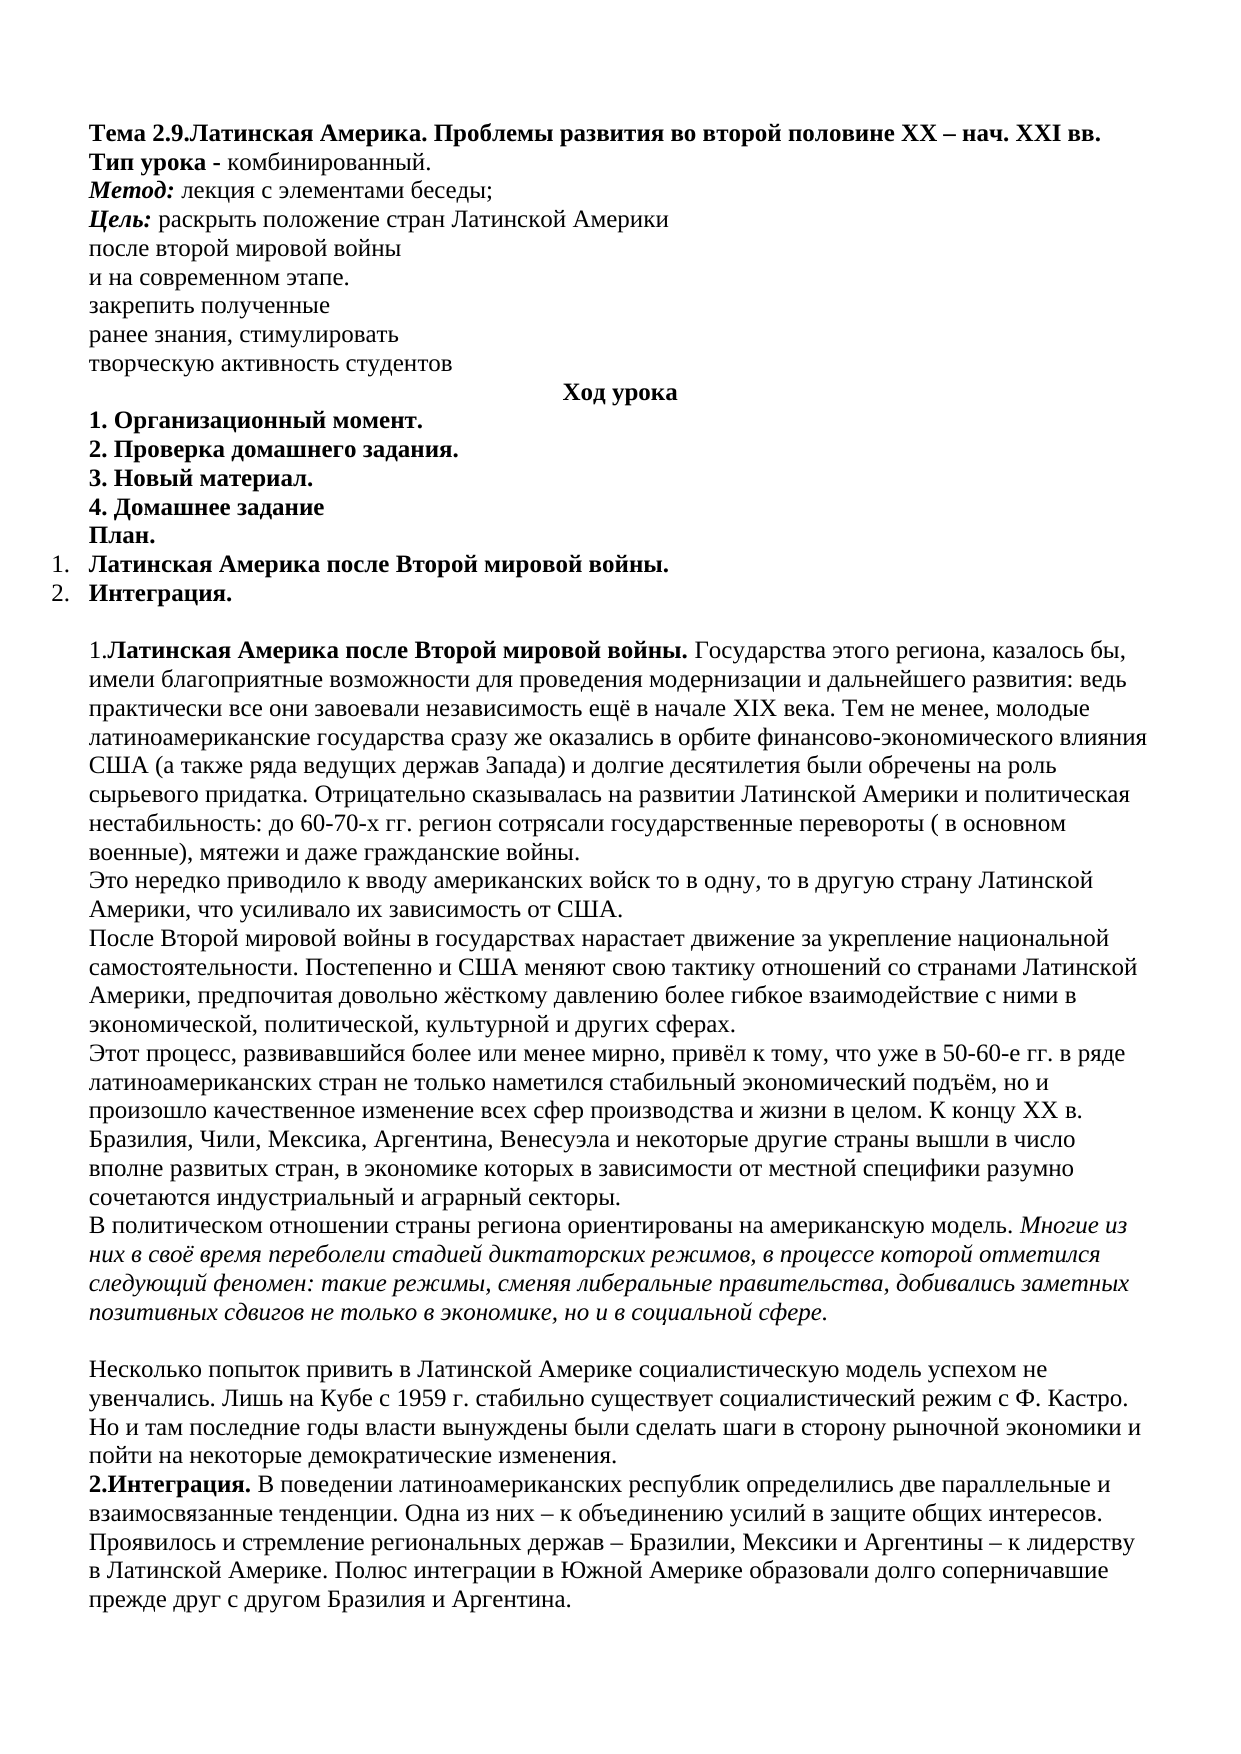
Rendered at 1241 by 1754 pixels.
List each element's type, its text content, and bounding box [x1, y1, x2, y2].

text После Второй мировой войны в государствах нарастает движение за укрепление национальной самостоятельности. Постепенно и США меняют свою тактику отношений со странами Латинской Америки, предпочитая довольно жёсткому давлению более гибкое взаимодействие с ними в экономической, политической, культурной и других сферах. [89, 923, 1152, 1038]
text 4. Домашнее задание [89, 492, 1152, 521]
text 2. Проверка домашнего задания. [89, 434, 1152, 463]
text 2.Интеграция. В поведении латиноамериканских республик определились две параллельные и взаимосвязанные тенденции. Одна из них – к объединению усилий в защите общих интересов. Проявилось и стремление региональных держав – Бразилии, Мексики и Аргентины – к лидерству в Латинской Америке. Полюс интеграции в Южной Америке образовали долго соперничавшие прежде друг с другом Бразилия и Аргентина. [89, 1469, 1152, 1613]
list Интеграция. [51, 578, 1152, 607]
text и на современном этапе. [89, 262, 1152, 291]
text 3. Новый материал. [89, 463, 1152, 492]
text 1. Организационный момент. [89, 406, 1152, 434]
text В политическом отношении страны региона ориентированы на американскую модель. Многие из них в своё время переболели стадией диктаторских режимов, в процессе которой отметился следующий феномен: такие режимы, сменяя либеральные правительства, добивались заметных позитивных сдвигов не только в экономике, но и в социальной сфере. [89, 1211, 1152, 1326]
text 1.Латинская Америка после Второй мировой войны. Государства этого региона, казалось бы, имели благоприятные возможности для проведения модернизации и дальнейшего развития: ведь практически все они завоевали независимость ещё в начале XIX века. Тем не менее, молодые латиноамериканские государства сразу же оказались в орбите финансово-экономического влияния США (а также ряда ведущих держав Запада) и долгие десятилетия были обречены на роль сырьевого придатка. Отрицательно сказывалась на развитии Латинской Америки и политическая нестабильность: до 60-70-х гг. регион сотрясали государственные перевороты ( в основном военные), мятежи и даже гражданские войны. [89, 636, 1152, 866]
text творческую активность студентов [89, 348, 1152, 377]
text Цель: раскрыть положение стран Латинской Америки [89, 204, 1152, 233]
text после второй мировой войны [89, 233, 1152, 262]
text Этот процесс, развивавшийся более или менее мирно, привёл к тому, что уже в 50-60-е гг. в ряде латиноамериканских стран не только наметился стабильный экономический подъём, но и произошло качественное изменение всех сфер производства и жизни в целом. К концу XX в. Бразилия, Чили, Мексика, Аргентина, Венесуэла и некоторые другие страны вышли в число вполне развитых стран, в экономике которых в зависимости от местной специфики разумно сочетаются индустриальный и аграрный секторы. [89, 1038, 1152, 1211]
list Латинская Америка после Второй мировой войны. [51, 549, 1152, 578]
text ранее знания, стимулировать [89, 319, 1152, 348]
text Тема 2.9.Латинская Америка. Проблемы развития во второй половине XX – нач. XXI вв. [89, 118, 1152, 147]
text Метод: лекция с элементами беседы; [89, 176, 1152, 204]
text Ход урока [89, 377, 1152, 406]
text закрепить полученные [89, 291, 1152, 319]
text Это нередко приводило к вводу американских войск то в одну, то в другую страну Латинской Америки, что усиливало их зависимость от США. [89, 866, 1152, 923]
text Несколько попыток привить в Латинской Америке социалистическую модель успехом не увенчались. Лишь на Кубе с 1959 г. стабильно существует социалистический режим с Ф. Кастро. Но и там последние годы власти вынуждены были сделать шаги в сторону рыночной экономики и пойти на некоторые демократические изменения. [89, 1354, 1152, 1469]
text План. [89, 521, 1152, 549]
text Тип урока - комбинированный. [89, 147, 1152, 176]
